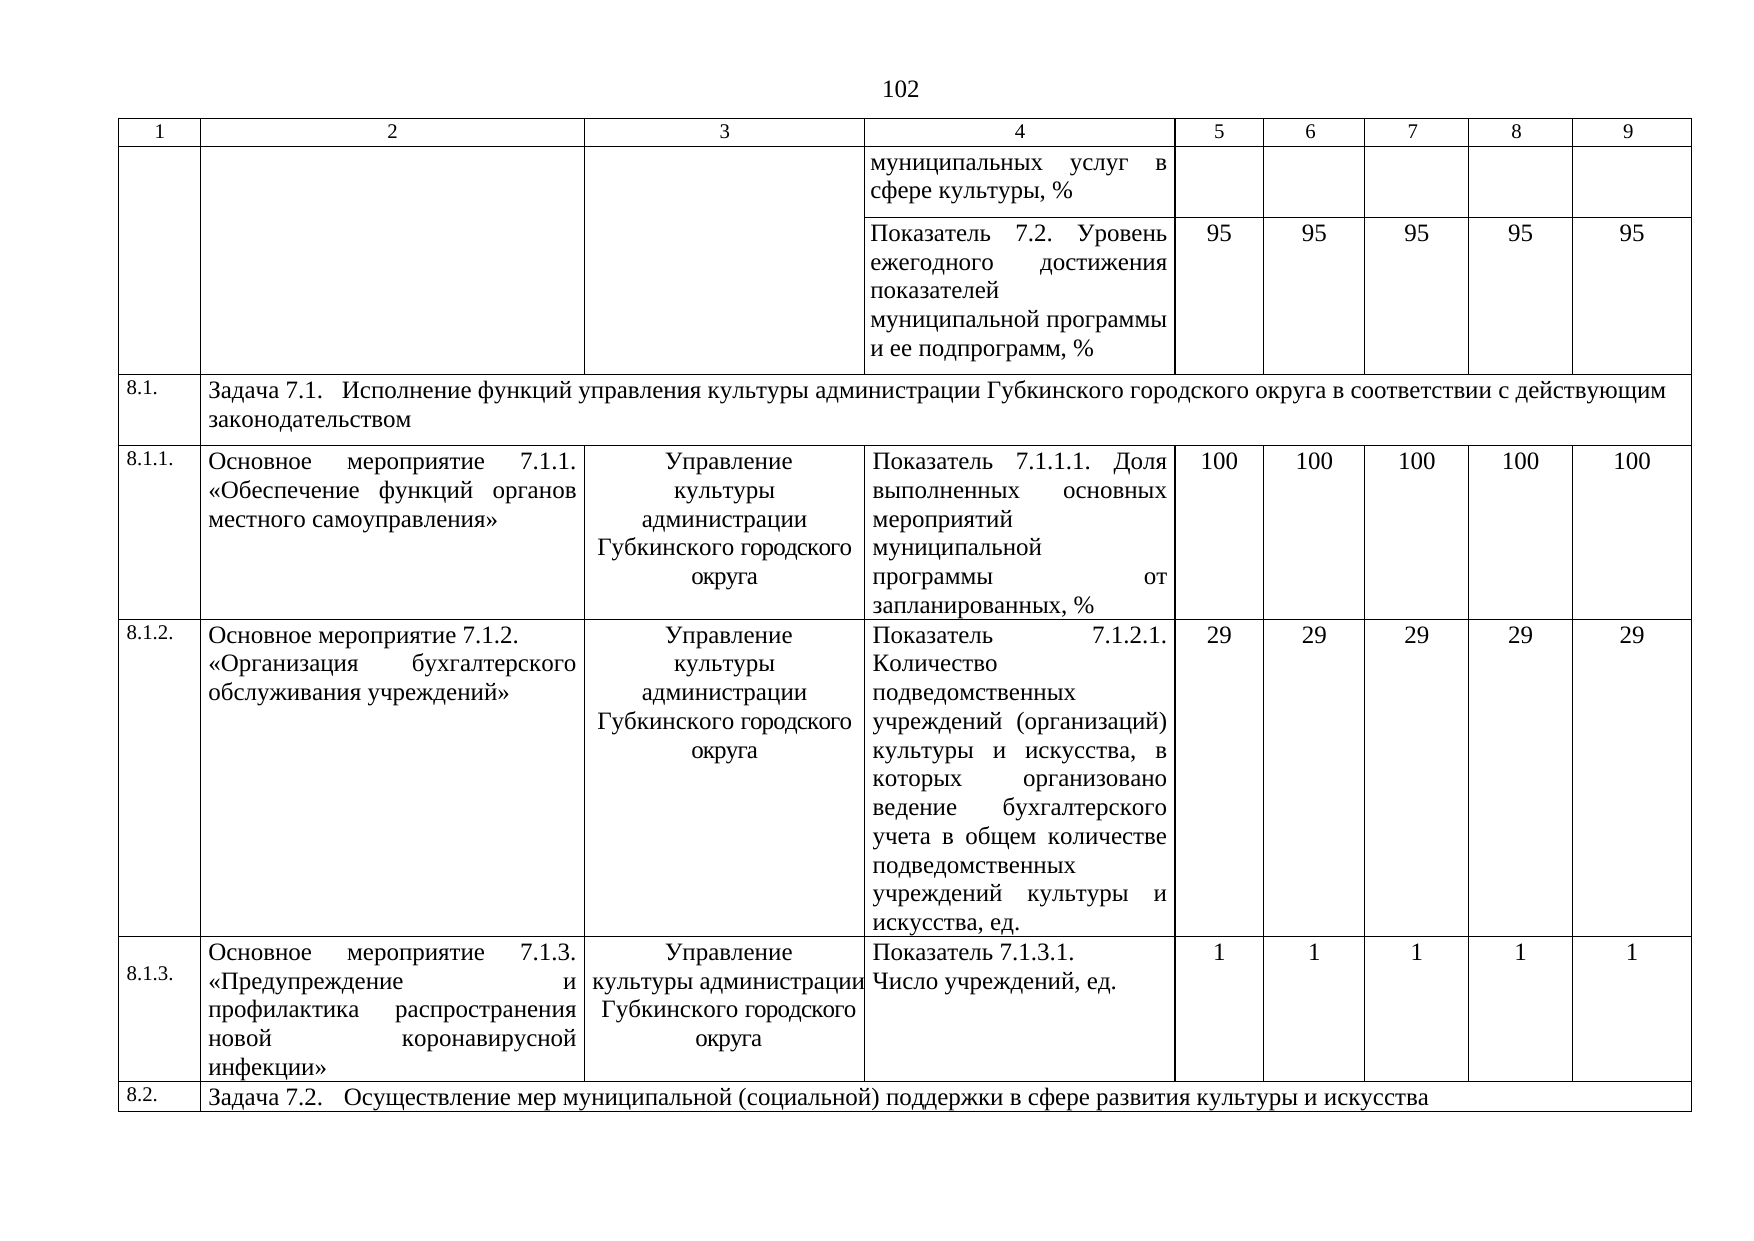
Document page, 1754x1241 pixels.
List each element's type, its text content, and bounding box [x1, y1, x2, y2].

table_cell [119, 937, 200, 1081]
table_header 9 [1573, 119, 1691, 146]
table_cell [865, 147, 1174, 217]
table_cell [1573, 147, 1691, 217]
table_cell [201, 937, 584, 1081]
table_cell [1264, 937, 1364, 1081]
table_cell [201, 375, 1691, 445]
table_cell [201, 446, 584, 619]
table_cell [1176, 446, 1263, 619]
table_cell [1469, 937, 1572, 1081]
table_header 2 [201, 119, 584, 146]
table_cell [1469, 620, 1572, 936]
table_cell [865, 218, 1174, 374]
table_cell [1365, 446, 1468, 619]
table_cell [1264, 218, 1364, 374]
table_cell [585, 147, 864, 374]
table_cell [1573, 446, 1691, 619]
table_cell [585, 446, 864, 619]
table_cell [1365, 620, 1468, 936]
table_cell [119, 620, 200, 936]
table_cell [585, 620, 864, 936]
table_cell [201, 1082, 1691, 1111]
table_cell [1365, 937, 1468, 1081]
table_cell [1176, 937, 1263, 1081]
table_header 3 [585, 119, 864, 146]
table_header 5 [1176, 119, 1263, 146]
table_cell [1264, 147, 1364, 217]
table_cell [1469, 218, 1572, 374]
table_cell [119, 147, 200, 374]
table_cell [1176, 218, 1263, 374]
table_header 8 [1469, 119, 1572, 146]
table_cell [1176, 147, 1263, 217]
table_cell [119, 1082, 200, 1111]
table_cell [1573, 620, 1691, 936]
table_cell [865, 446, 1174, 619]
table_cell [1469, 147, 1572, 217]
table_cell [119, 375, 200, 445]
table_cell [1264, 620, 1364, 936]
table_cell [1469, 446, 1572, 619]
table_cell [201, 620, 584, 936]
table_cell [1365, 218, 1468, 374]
table_header 7 [1365, 119, 1468, 146]
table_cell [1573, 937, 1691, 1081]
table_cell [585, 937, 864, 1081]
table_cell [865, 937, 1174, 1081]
table_header 6 [1264, 119, 1364, 146]
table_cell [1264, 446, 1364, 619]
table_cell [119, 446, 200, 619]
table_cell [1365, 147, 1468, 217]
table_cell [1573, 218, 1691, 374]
table_header 4 [865, 119, 1174, 146]
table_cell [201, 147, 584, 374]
table_header 1 [119, 119, 200, 146]
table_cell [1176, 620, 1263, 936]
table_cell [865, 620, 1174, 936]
